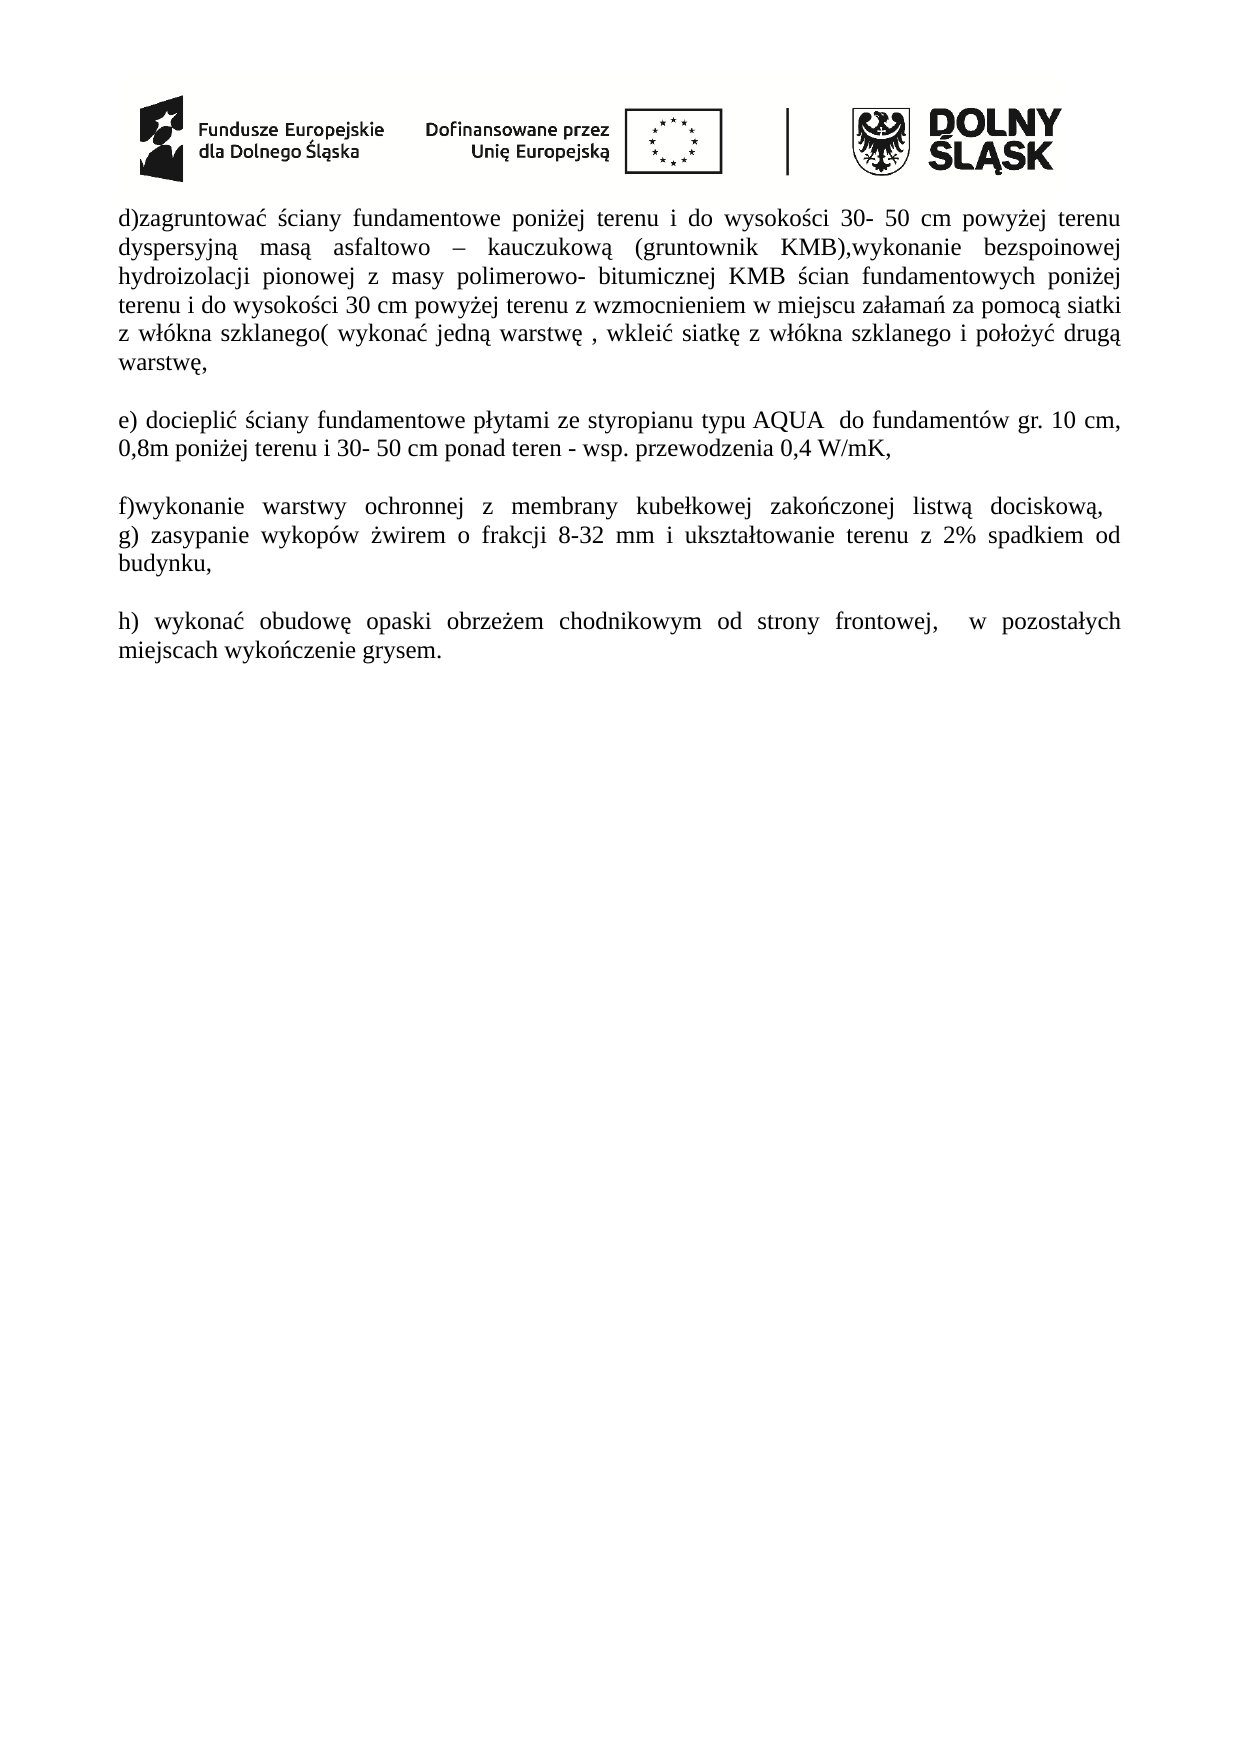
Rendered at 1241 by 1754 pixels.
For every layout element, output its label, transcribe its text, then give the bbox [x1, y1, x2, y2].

text e) docieplić ściany fundamentowe płytami ze styropianu typu AQUA do fundamentów gr. 10 cm, 0,8m poniżej terenu i 30- 50 cm ponad teren - wsp. przewodzenia 0,4 W/mK, [118, 405, 1122, 462]
text f)wykonanie warstwy ochronnej z membrany kubełkowej zakończonej listwą dociskową, g) zasypanie wykopów żwirem o frakcji 8-32 mm i ukształtowanie terenu z 2% spadkiem od budynku, [118, 491, 1122, 577]
text d)zagruntować ściany fundamentowe poniżej terenu i do wysokości 30- 50 cm powyżej terenu dyspersyjną masą asfaltowo – kauczukową (gruntownik KMB),wykonanie bezspoinowej hydroizolacji pionowej z masy polimerowo- bitumicznej KMB ścian fundamentowych poniżej terenu i do wysokości 30 cm powyżej terenu z wzmocnieniem w miejscu załamań za pomocą siatki z włókna szklanego( wykonać jedną warstwę , wkleić siatkę z włókna szklanego i położyć drugą warstwę, [118, 203, 1122, 376]
picture [118, 73, 1062, 204]
text h) wykonać obudowę opaski obrzeżem chodnikowym od strony frontowej, w pozostałych miejscach wykończenie grysem. [118, 606, 1122, 663]
